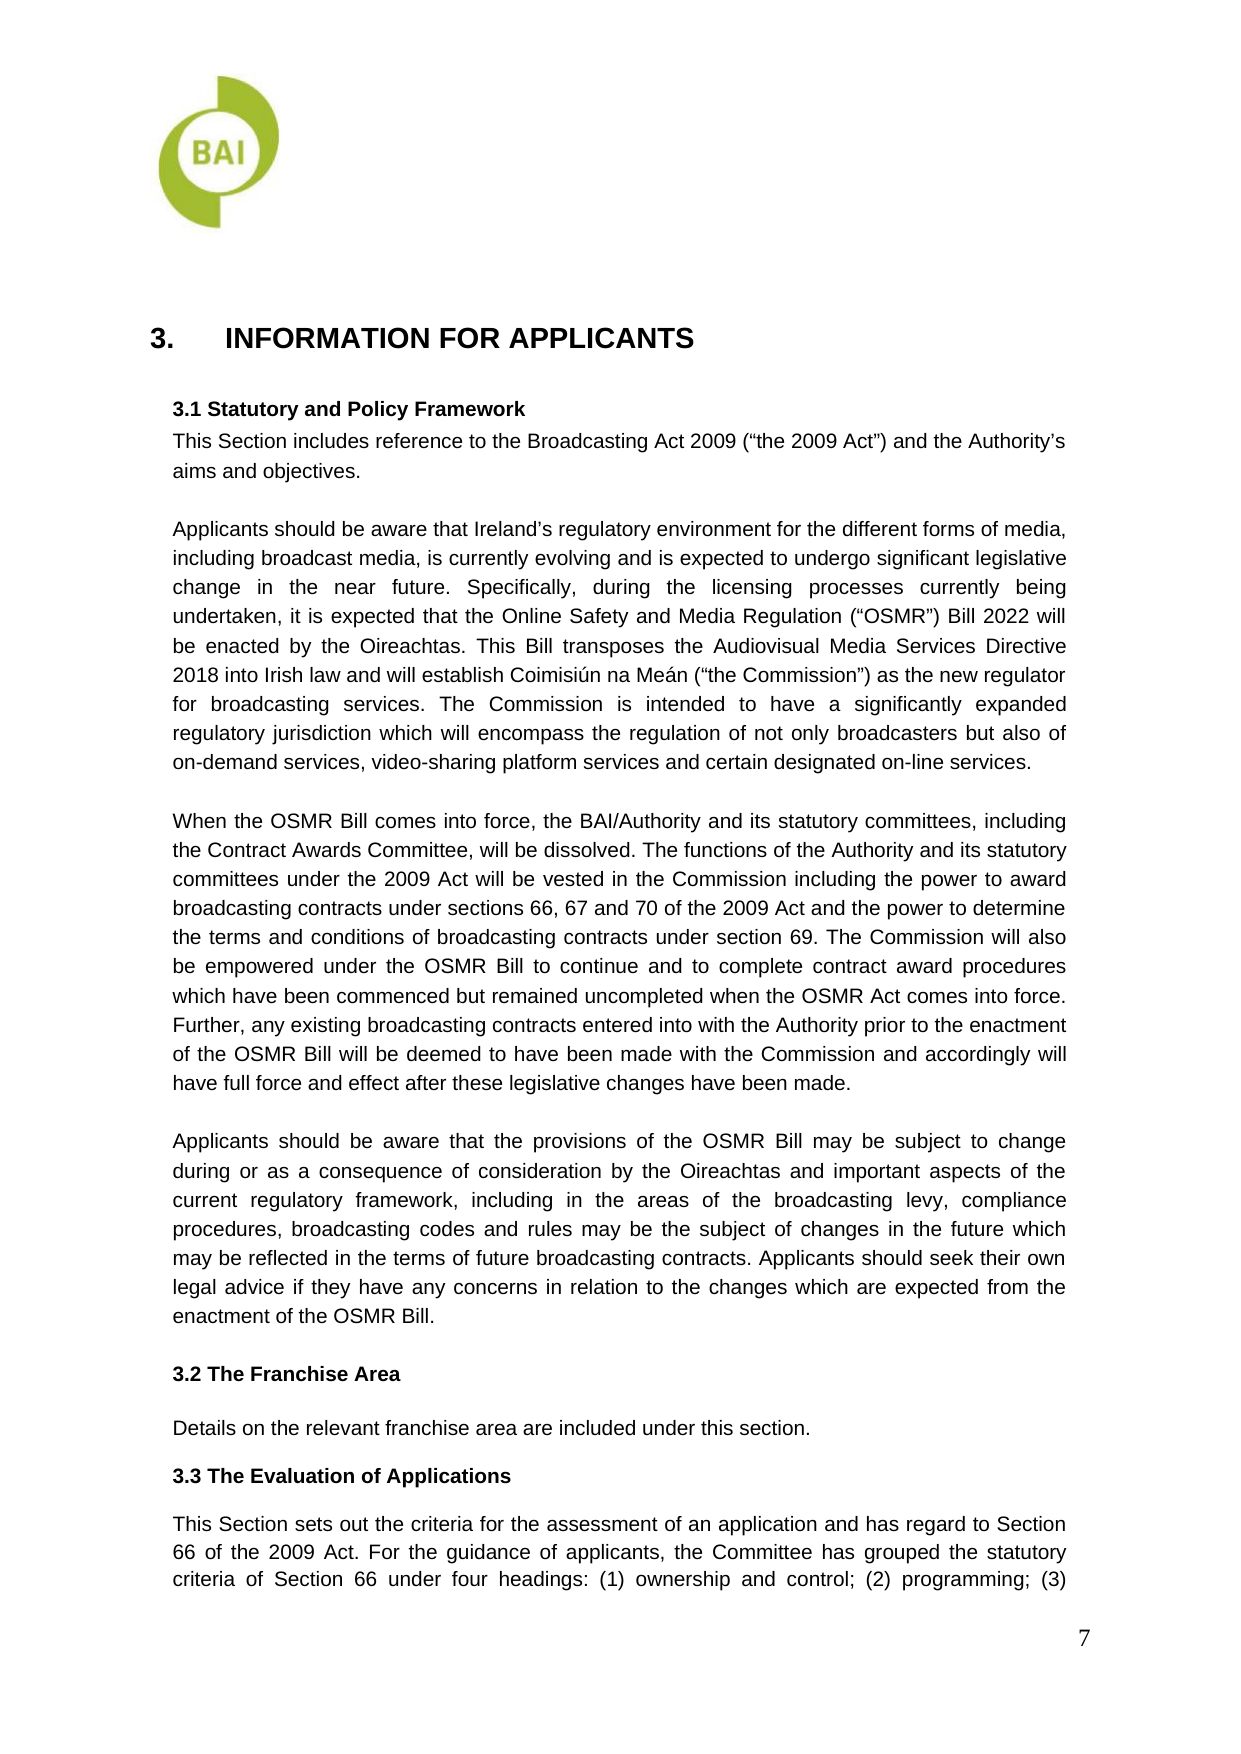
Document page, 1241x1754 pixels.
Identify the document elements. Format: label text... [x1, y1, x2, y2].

text When the OSMR Bill comes into force, the BAI/Authority and its statutory committees, including the Contract Awards Committee, will be dissolved. The functions of the Authority and its statutory committees under the 2009 Act will be vested in the Commission including the power to award broadcasting contracts under sections 66, 67 and 70 of the 2009 Act and the power to determine the terms and conditions of broadcasting contracts under section 69. The Commission will also be empowered under the OSMR Bill to continue and to complete contract award procedures which have been commenced but remained uncompleted when the OSMR Act comes into force. Further, any existing broadcasting contracts entered into with the Authority prior to the enactment of the OSMR Bill will be deemed to have been made with the Commission and accordingly will have full force and effect after these legislative changes have been made. [172, 803, 1068, 1095]
subtitle 3.3 The Evaluation of Applications [150, 1463, 1090, 1487]
text Applicants should be aware that the provisions of the OSMR Bill may be subject to change during or as a consequence of consideration by the Oireachtas and important aspects of the current regulatory framework, including in the areas of the broadcasting levy, compliance procedures, broadcasting codes and rules may be the subject of changes in the future which may be reflected in the terms of future broadcasting contracts. Applicants should seek their own legal advice if they have any concerns in relation to the changes which are expected from the enactment of the OSMR Bill. [172, 1124, 1068, 1328]
subtitle 3. INFORMATION FOR APPLICANTS [150, 321, 1090, 354]
picture [150, 73, 281, 234]
subtitle 3.2 The Franchise Area [150, 1362, 1068, 1386]
subtitle 3.1 Statutory and Policy Framework [150, 397, 1090, 421]
text This Section includes reference to the Broadcasting Act 2009 (“the 2009 Act”) and the Authority’s aims and objectives. [172, 424, 1068, 482]
text Details on the relevant franchise area are included under this section. [172, 1416, 1068, 1439]
text Applicants should be aware that Ireland’s regulatory environment for the different forms of media, including broadcast media, is currently evolving and is expected to undergo significant legislative change in the near future. Specifically, during the licensing processes currently being undertaken, it is expected that the Online Safety and Media Regulation (“OSMR”) Bill 2022 will be enacted by the Oireachtas. This Bill transposes the Audiovisual Media Services Directive 2018 into Irish law and will establish Coimisiún na Meán (“the Commission”) as the new regulator for broadcasting services. The Commission is intended to have a significantly expanded regulatory jurisdiction which will encompass the regulation of not only broadcasters but also of on-demand services, video-sharing platform services and certain designated on-line services. [172, 512, 1068, 774]
